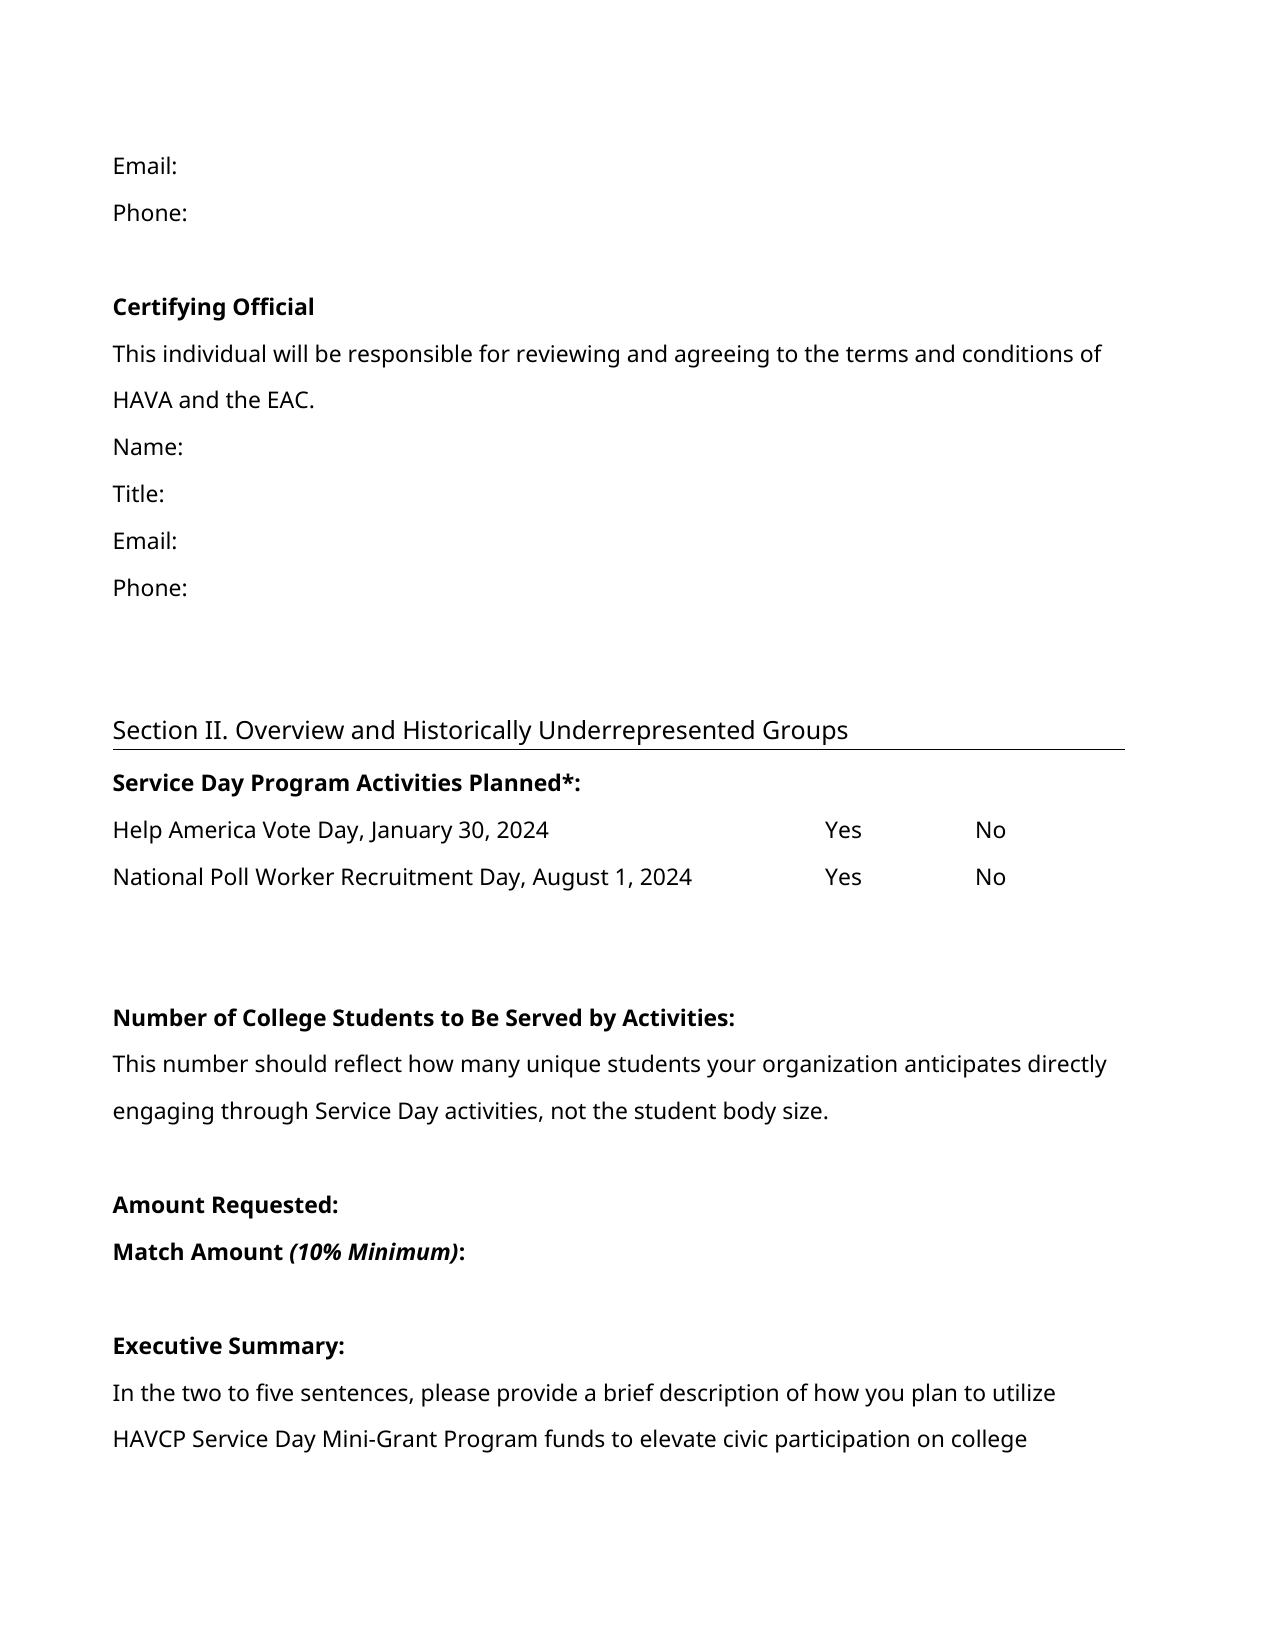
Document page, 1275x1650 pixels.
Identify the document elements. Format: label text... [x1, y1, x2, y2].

text Section II. Overview and Historically Underrepresented Groups [112, 712, 1125, 750]
text Service Day Program Activities Planned*: [112, 767, 1125, 798]
text Email: [112, 525, 1125, 556]
text Amount Requested: [112, 1189, 1125, 1220]
text Phone: [112, 197, 1125, 228]
text Title: [112, 478, 1125, 509]
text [112, 1377, 1125, 1455]
text Number of College Students to Be Served by Activities: [112, 1002, 1125, 1033]
text This number should reflect how many unique students your organization anticipates directly engaging through Service Day activities, not the student body size. [112, 1048, 1125, 1127]
text Certifying Official [112, 291, 1125, 322]
text Email: [112, 150, 1125, 181]
text Name: [112, 431, 1125, 462]
text National Poll Worker Recruitment Day, August 1, 2024 Yes No [112, 861, 1125, 892]
text Help America Vote Day, January 30, 2024 Yes No [112, 814, 1125, 845]
text Match Amount (10% Minimum): Executive Summary: [112, 1236, 1125, 1361]
text Phone: [112, 572, 1125, 603]
text This individual will be responsible for reviewing and agreeing to the terms and conditions of HAVA and the EAC. [112, 337, 1125, 416]
